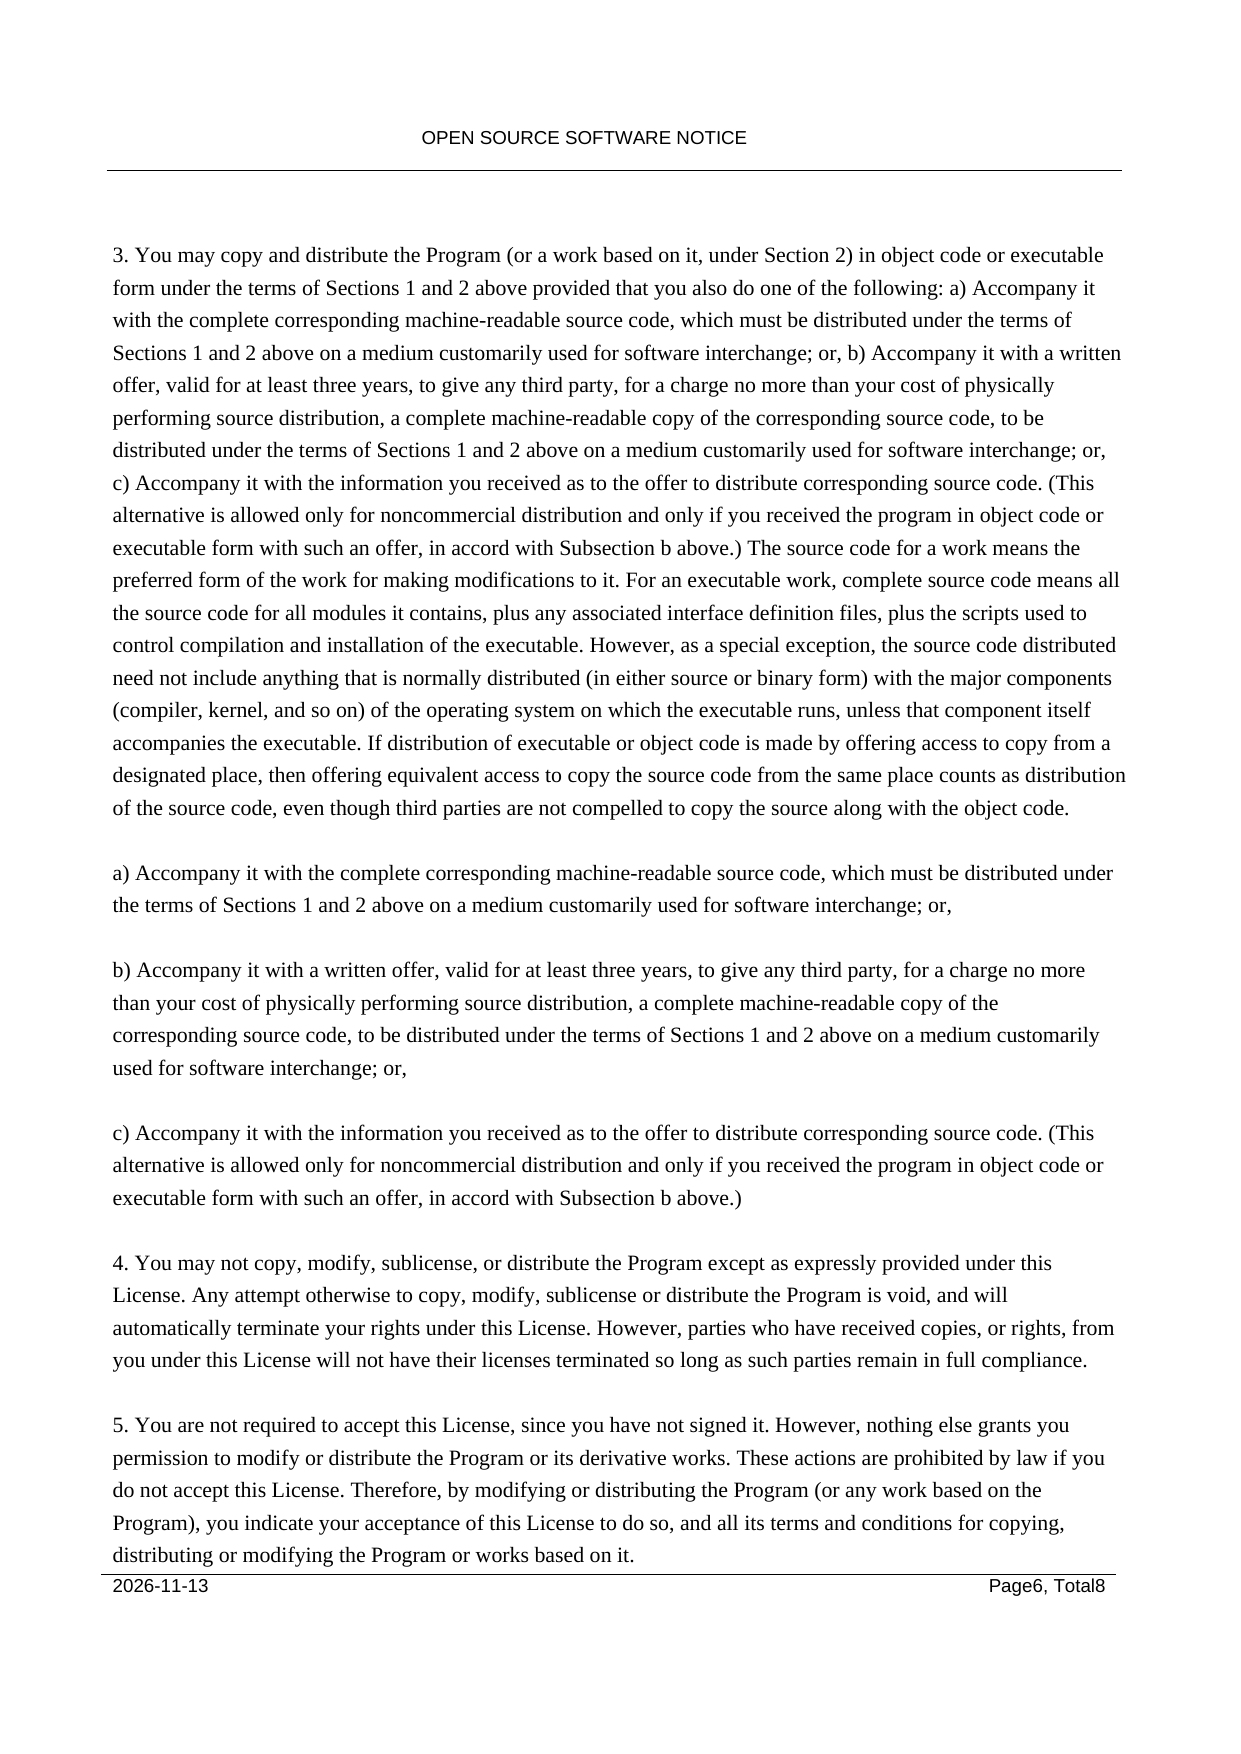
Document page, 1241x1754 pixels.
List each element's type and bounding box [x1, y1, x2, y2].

text [112, 206, 1128, 1571]
